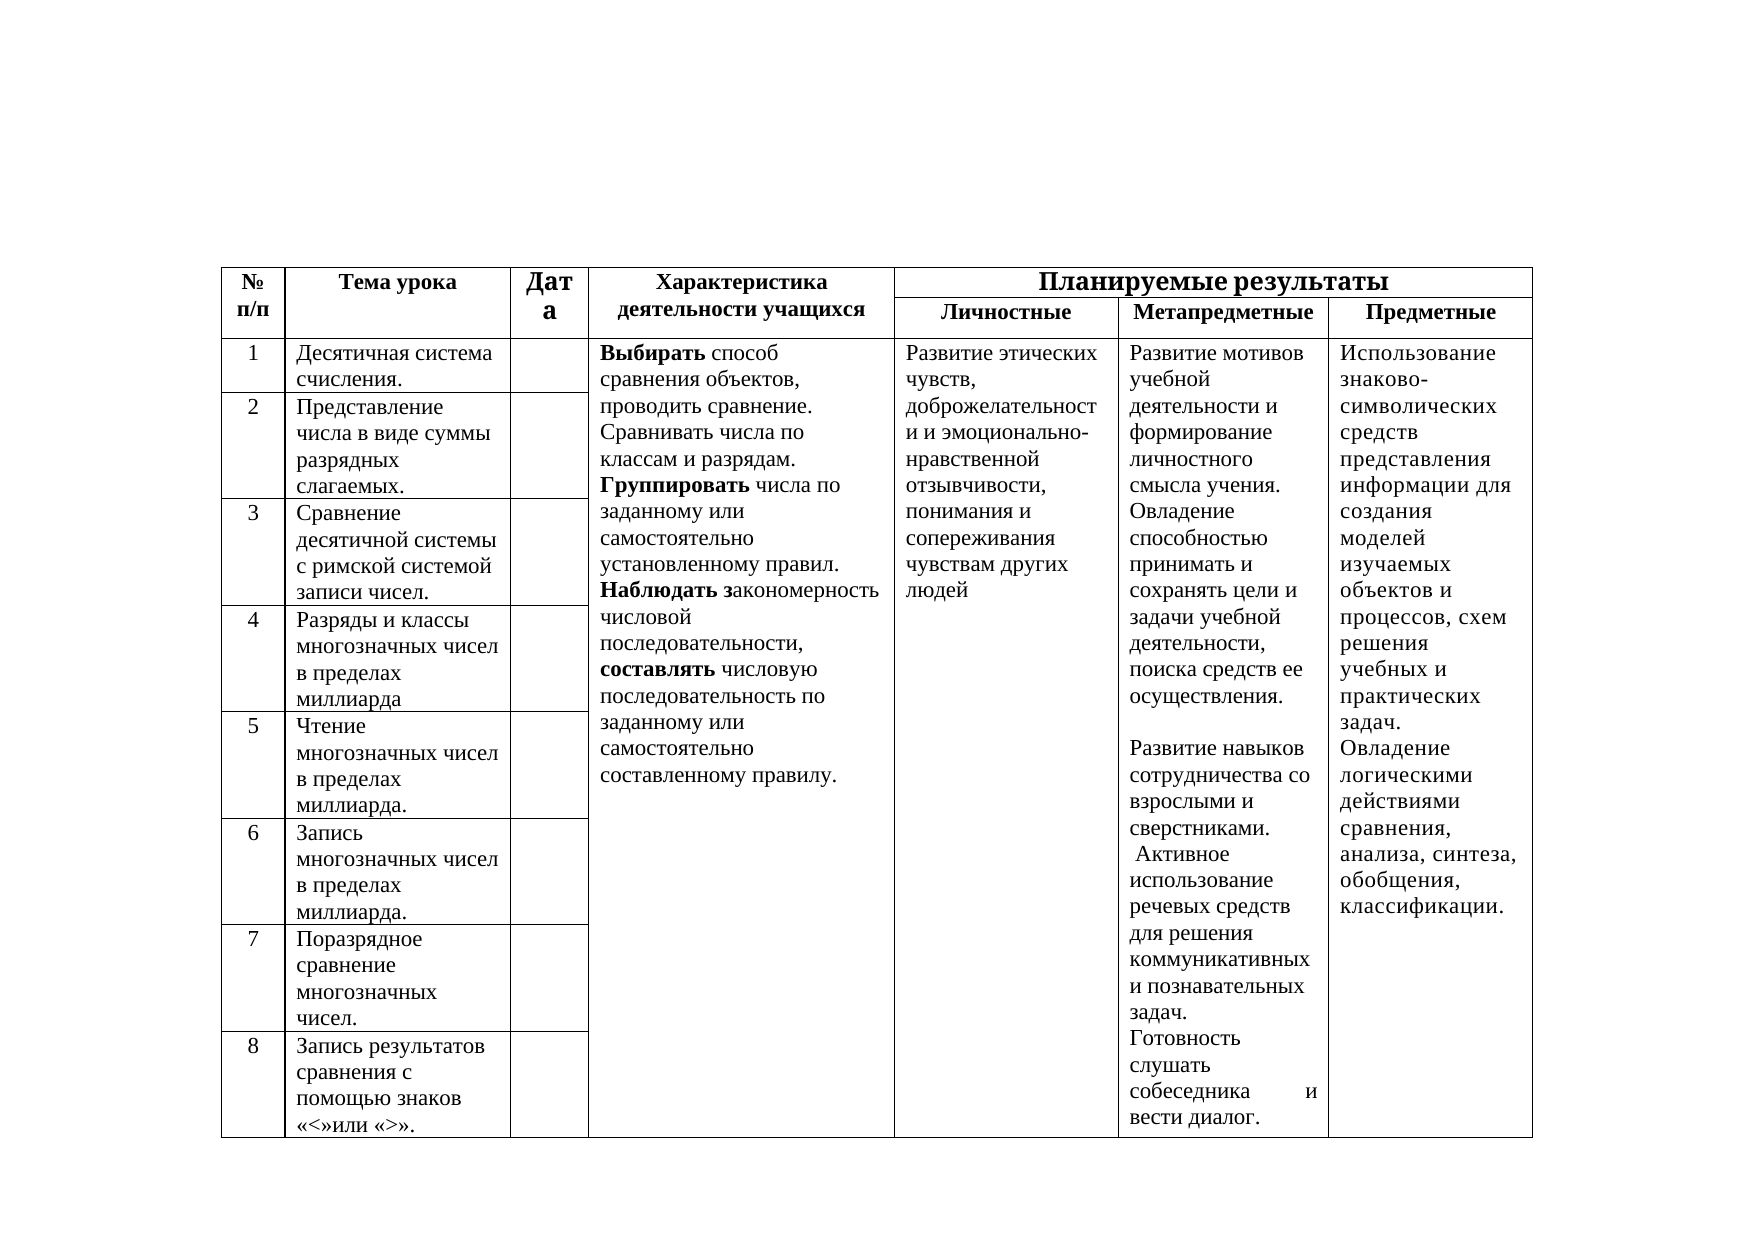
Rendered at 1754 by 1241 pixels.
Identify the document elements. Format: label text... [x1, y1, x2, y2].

table_cell 6 [222, 819, 284, 924]
table_cell [511, 499, 588, 605]
table_cell 3 [222, 499, 284, 605]
table_header Характеристика деятельности учащихся [589, 268, 894, 338]
table_cell Развитие мотивов учебной деятельности и формирование личностного смысла учения. Овладение способностью принимать и сохранять цели и задачи учебной деятельности, поиска средств ее осуществления. Развитие навыков сотрудничества со взрослыми и сверстниками. Активное использование речевых средств для решения коммуникативных и познавательных задач. Готовность слушать собеседника и вести диалог. [1119, 339, 1328, 1137]
table_cell Запись многозначных чисел в пределах миллиарда. [286, 819, 510, 924]
table_cell [511, 712, 588, 818]
table_header № п/п [222, 268, 284, 338]
table_cell Сравнение десятичной системы с римской системой записи чисел. [286, 499, 510, 605]
table_cell Поразрядное сравнение многозначных чисел. [286, 925, 510, 1031]
table_cell [511, 819, 588, 924]
table_cell 1 [222, 339, 284, 392]
table_cell Разряды и классы многозначных чисел в пределах миллиарда [286, 606, 510, 711]
table_cell Развитие этических чувств, доброжелательности и эмоционально-нравственной отзывчивости, понимания и сопереживания чувствам других людей [895, 339, 1118, 1137]
table_header Дата [511, 268, 588, 338]
table_cell Представление числа в виде суммы разрядных слагаемых. [286, 393, 510, 498]
table_cell Использование знаково-символических средств представления информации для создания моделей изучаемых объектов и процессов, схем решения учебных и практических задач. Овладение логическими действиями сравнения, анализа, синтеза, обобщения, классификации. [1329, 339, 1532, 1137]
table_cell 4 [222, 606, 284, 711]
table_cell [511, 1032, 588, 1137]
table_cell Чтение многозначных чисел в пределах миллиарда. [286, 712, 510, 818]
table_cell 7 [222, 925, 284, 1031]
table_cell [511, 925, 588, 1031]
table_cell 5 [222, 712, 284, 818]
table_cell [511, 606, 588, 711]
table_cell Метапредметные [1119, 298, 1328, 338]
table_cell Десятичная система счисления. [286, 339, 510, 392]
table_cell [511, 393, 588, 498]
table_cell Предметные [1329, 298, 1532, 338]
table_cell Выбирать способ сравнения объектов, проводить сравнение. Сравнивать числа по классам и разрядам. Группировать числа по заданному или самостоятельно установленному правил. Наблюдать закономерность числовой последовательности, составлять числовую последовательность по заданному или самостоятельно составленному правилу. [589, 339, 894, 1137]
table_cell 8 [222, 1032, 284, 1137]
table_cell Личностные [895, 298, 1118, 338]
table_cell Запись результатов сравнения с помощью знаков «<»или «>». [286, 1032, 510, 1137]
table_header Тема урока [286, 268, 510, 338]
table_cell 2 [222, 393, 284, 498]
table_cell [511, 339, 588, 392]
table_header Планируемые результаты [895, 268, 1532, 297]
